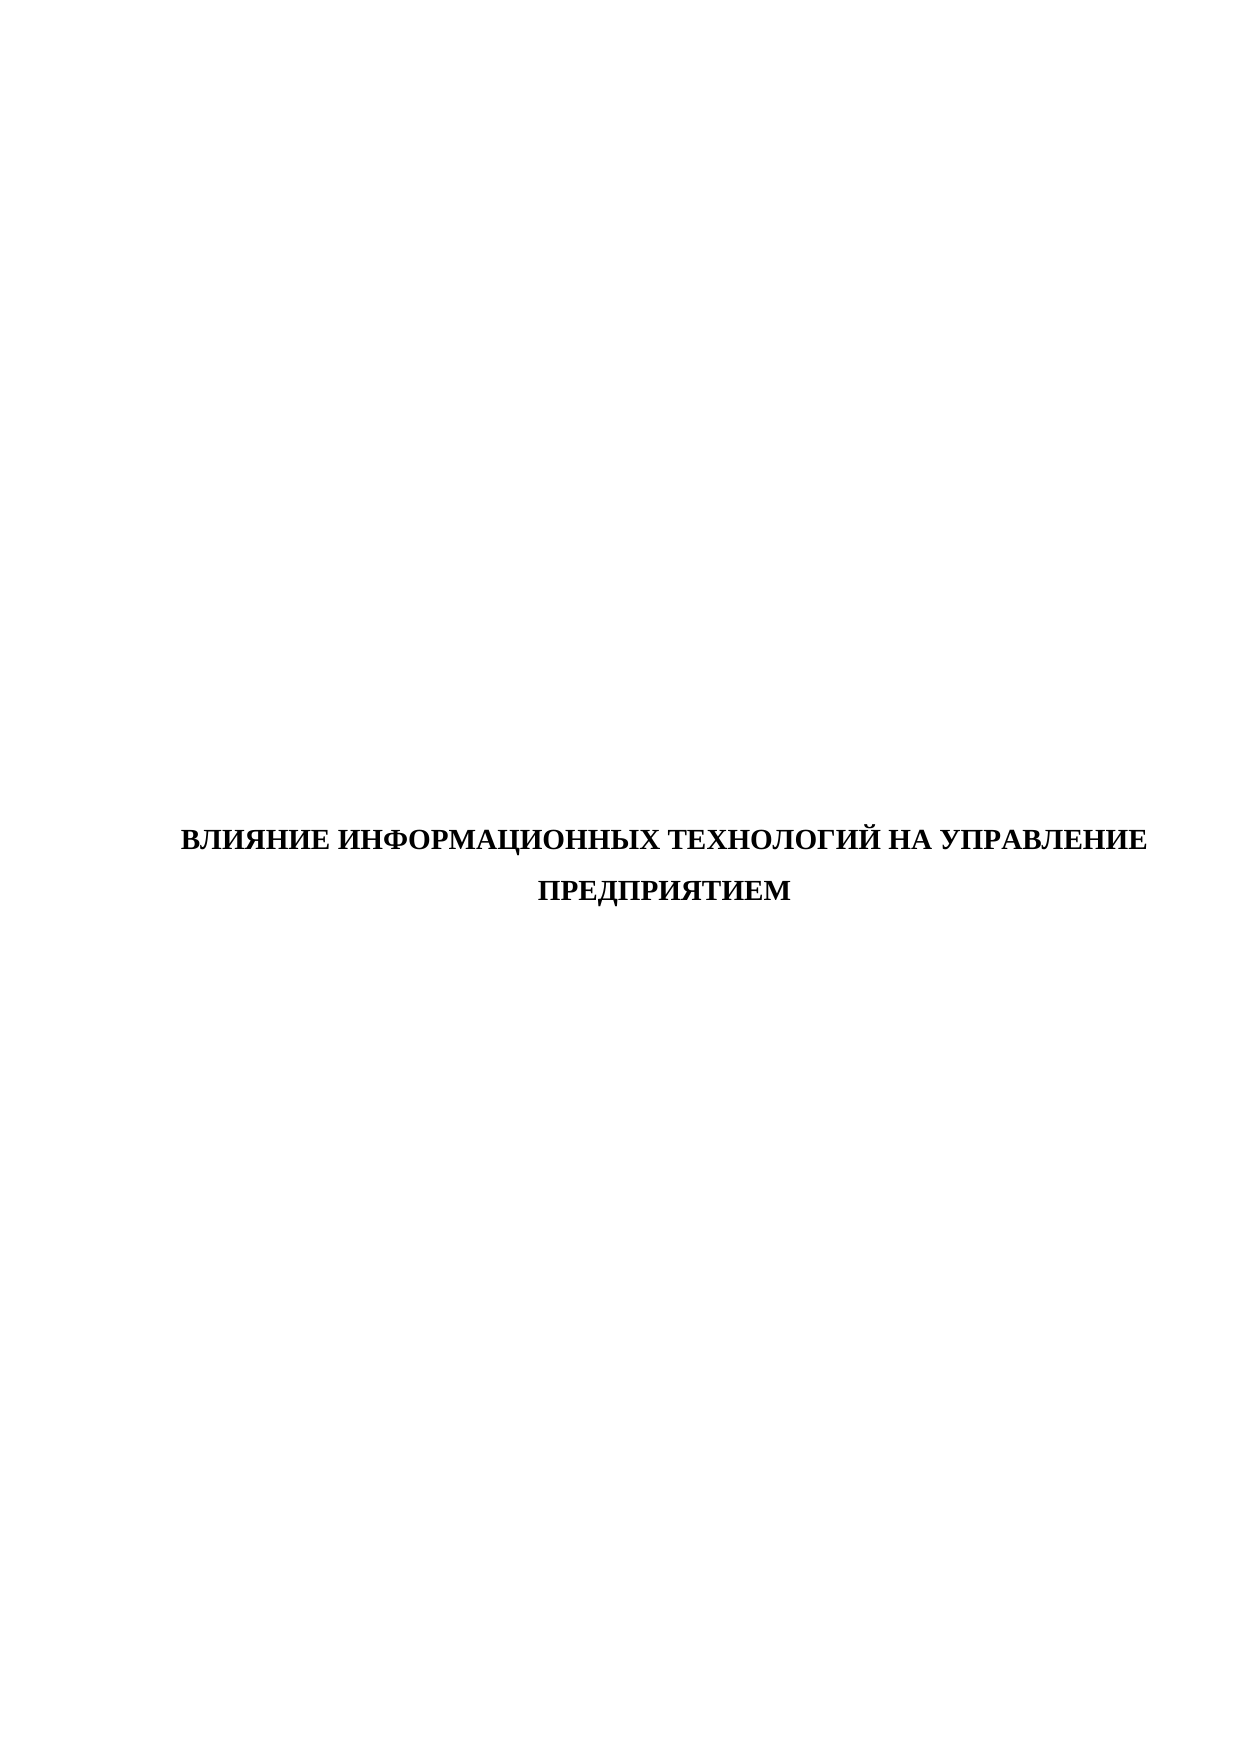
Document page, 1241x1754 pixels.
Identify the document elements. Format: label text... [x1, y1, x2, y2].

text ВЛИЯНИЕ ИНФОРМАЦИОННЫХ ТЕХНОЛОГИЙ НА УПРАВЛЕНИЕ ПРЕДПРИЯТИЕМ [177, 822, 1152, 906]
